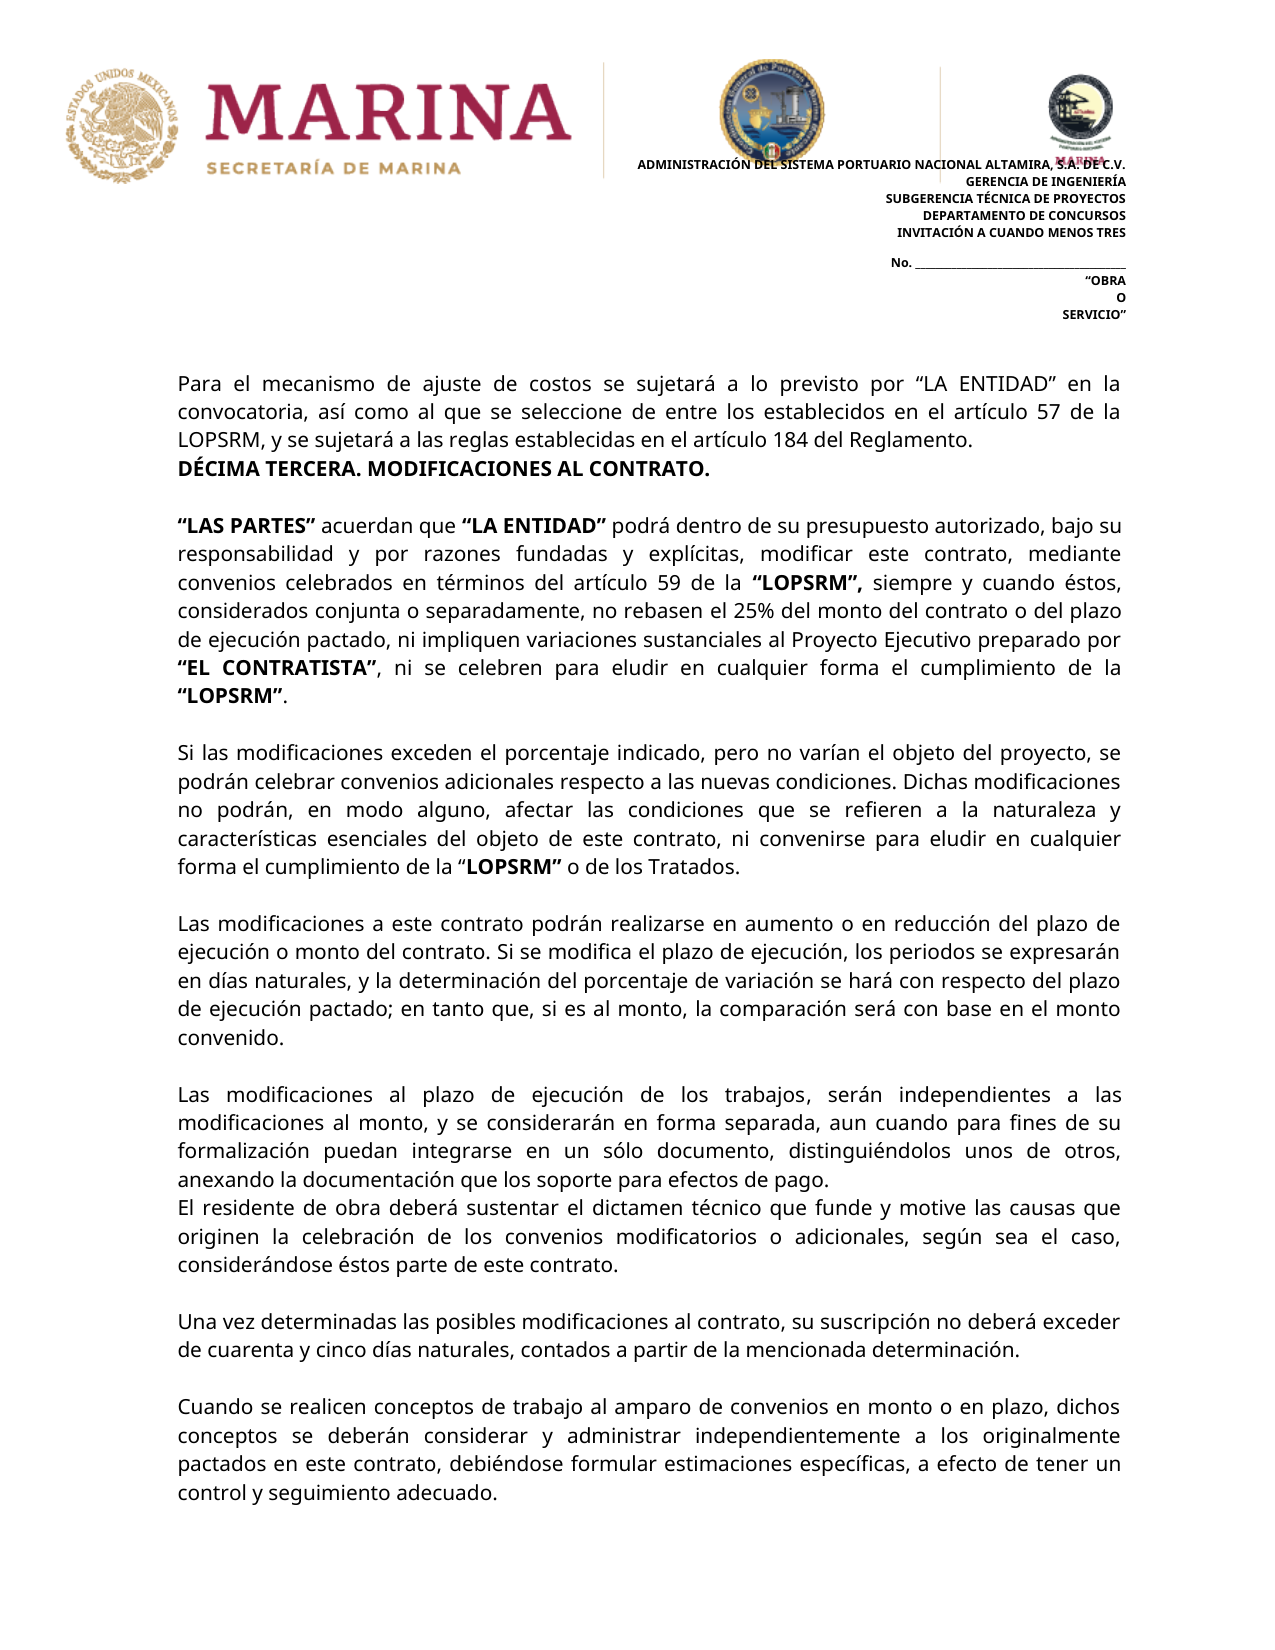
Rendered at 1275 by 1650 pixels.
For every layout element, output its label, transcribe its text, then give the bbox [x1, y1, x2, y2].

text Para el mecanismo de ajuste de costos se sujetará a lo previsto por “LA ENTIDAD” en la convocatoria, así como al que se seleccione de entre los establecidos en el artículo 57 de la LOPSRM, y se sujetará a las reglas establecidas en el artículo 184 del Reglamento. [177, 369, 1122, 454]
picture [65, 59, 1113, 184]
text Las modificaciones a este contrato podrán realizarse en aumento o en reducción del plazo de ejecución o monto del contrato. Si se modifica el plazo de ejecución, los periodos se expresarán en días naturales, y la determinación del porcentaje de variación se hará con respecto del plazo de ejecución pactado; en tanto que, si es al monto, la comparación será con base en el monto convenido. [177, 909, 1122, 1051]
text “LAS PARTES” acuerdan que “LA ENTIDAD” podrá dentro de su presupuesto autorizado, bajo su responsabilidad y por razones fundadas y explícitas, modificar este contrato, mediante convenios celebrados en términos del artículo 59 de la “LOPSRM”, siempre y cuando éstos, considerados conjunta o separadamente, no rebasen el 25% del monto del contrato o del plazo de ejecución pactado, ni impliquen variaciones sustanciales al Proyecto Ejecutivo preparado por “EL CONTRATISTA”, ni se celebren para eludir en cualquier forma el cumplimiento de la “LOPSRM”. [177, 511, 1122, 710]
text Una vez determinadas las posibles modificaciones al contrato, su suscripción no deberá exceder de cuarenta y cinco días naturales, contados a partir de la mencionada determinación. [177, 1307, 1122, 1364]
text Las modificaciones al plazo de ejecución de los trabajos, serán independientes a las modificaciones al monto, y se considerarán en forma separada, aun cuando para fines de su formalización puedan integrarse en un sólo documento, distinguiéndolos unos de otros, anexando la documentación que los soporte para efectos de pago. [177, 1080, 1122, 1193]
text El residente de obra deberá sustentar el dictamen técnico que funde y motive las causas que originen la celebración de los convenios modificatorios o adicionales, según sea el caso, considerándose éstos parte de este contrato. [177, 1193, 1122, 1279]
text DÉCIMA TERCERA. MODIFICACIONES AL CONTRATO. [177, 454, 1122, 482]
text Si las modificaciones exceden el porcentaje indicado, pero no varían el objeto del proyecto, se podrán celebrar convenios adicionales respecto a las nuevas condiciones. Dichas modificaciones no podrán, en modo alguno, afectar las condiciones que se refieren a la naturaleza y características esenciales del objeto de este contrato, ni convenirse para eludir en cualquier forma el cumplimiento de la “LOPSRM” o de los Tratados. [177, 738, 1122, 881]
text Cuando se realicen conceptos de trabajo al amparo de convenios en monto o en plazo, dichos conceptos se deberán considerar y administrar independientemente a los originalmente pactados en este contrato, debiéndose formular estimaciones específicas, a efecto de tener un control y seguimiento adecuado. [177, 1392, 1122, 1506]
